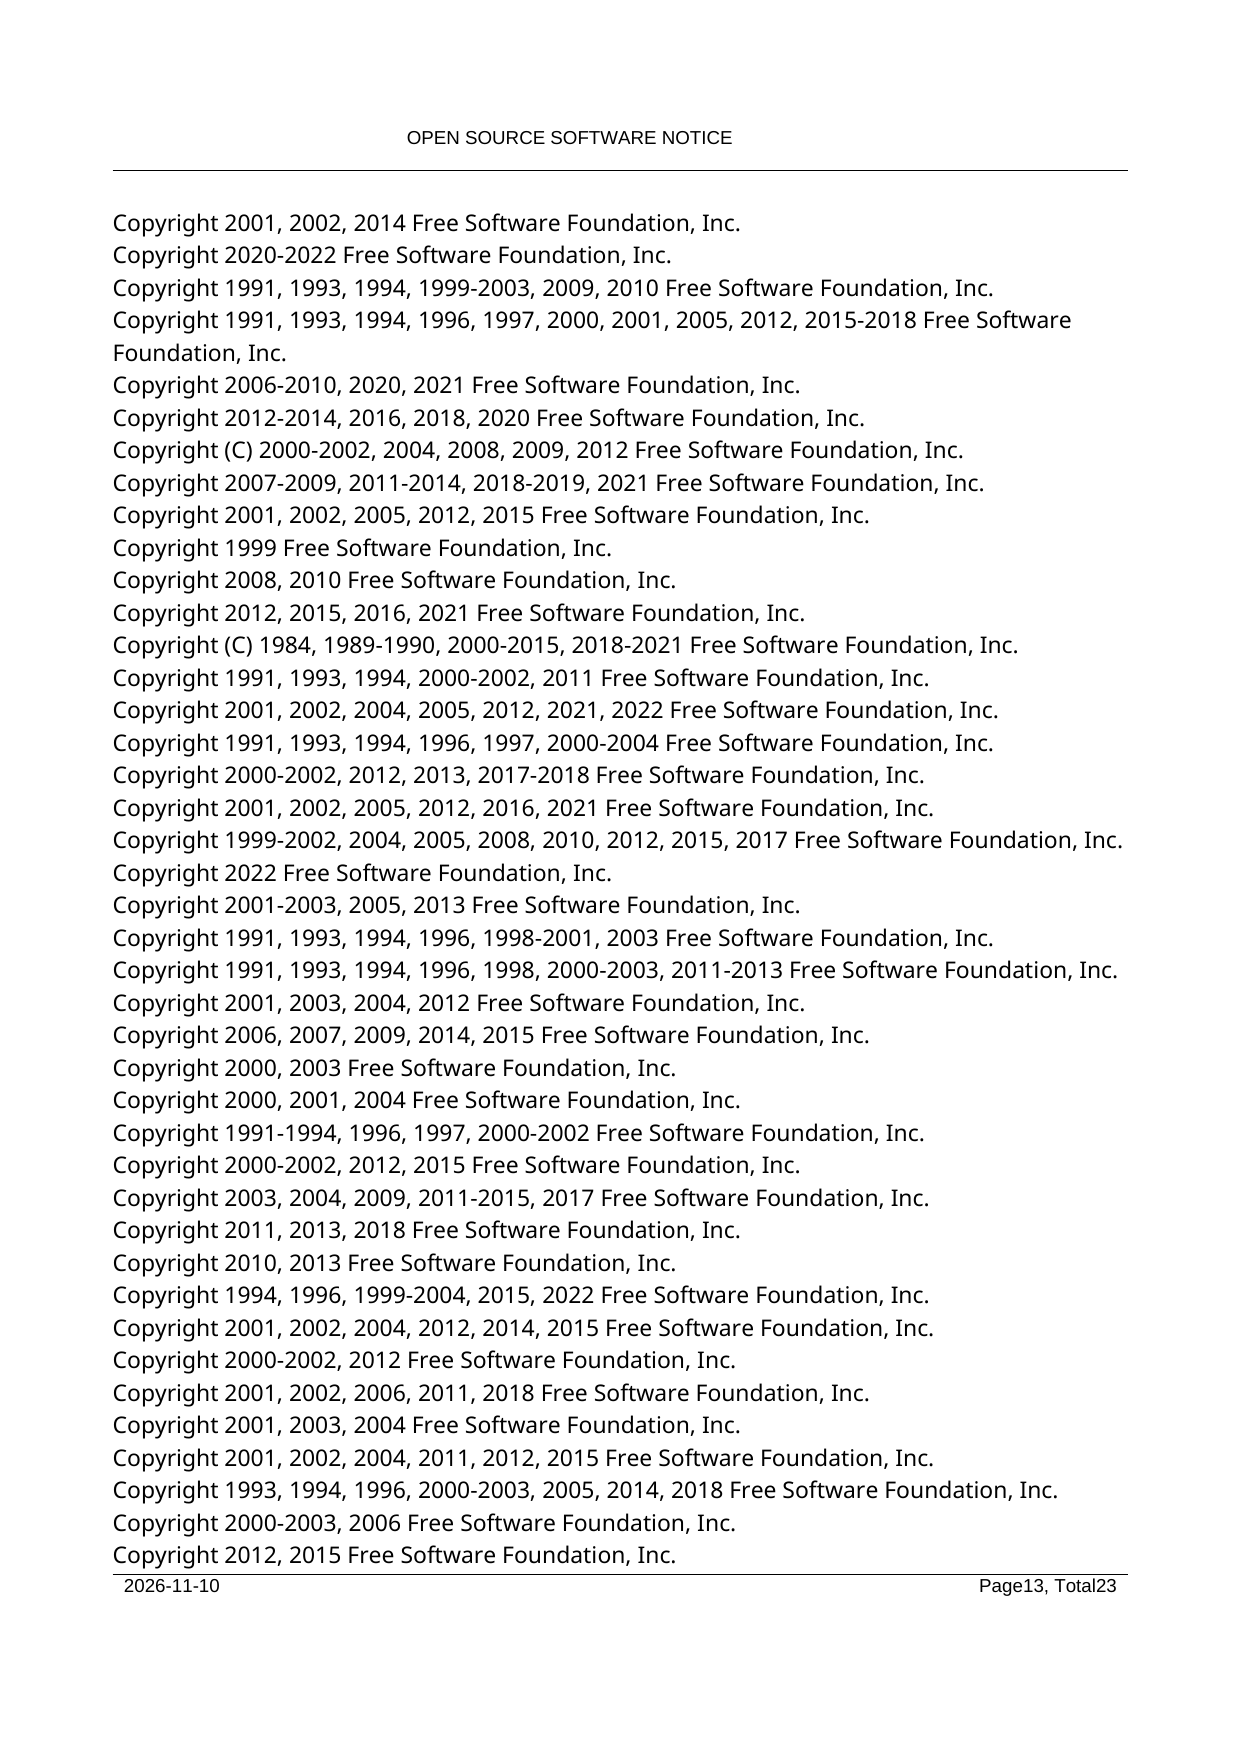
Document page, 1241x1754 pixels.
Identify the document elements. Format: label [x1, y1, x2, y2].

text [112, 206, 1128, 1571]
